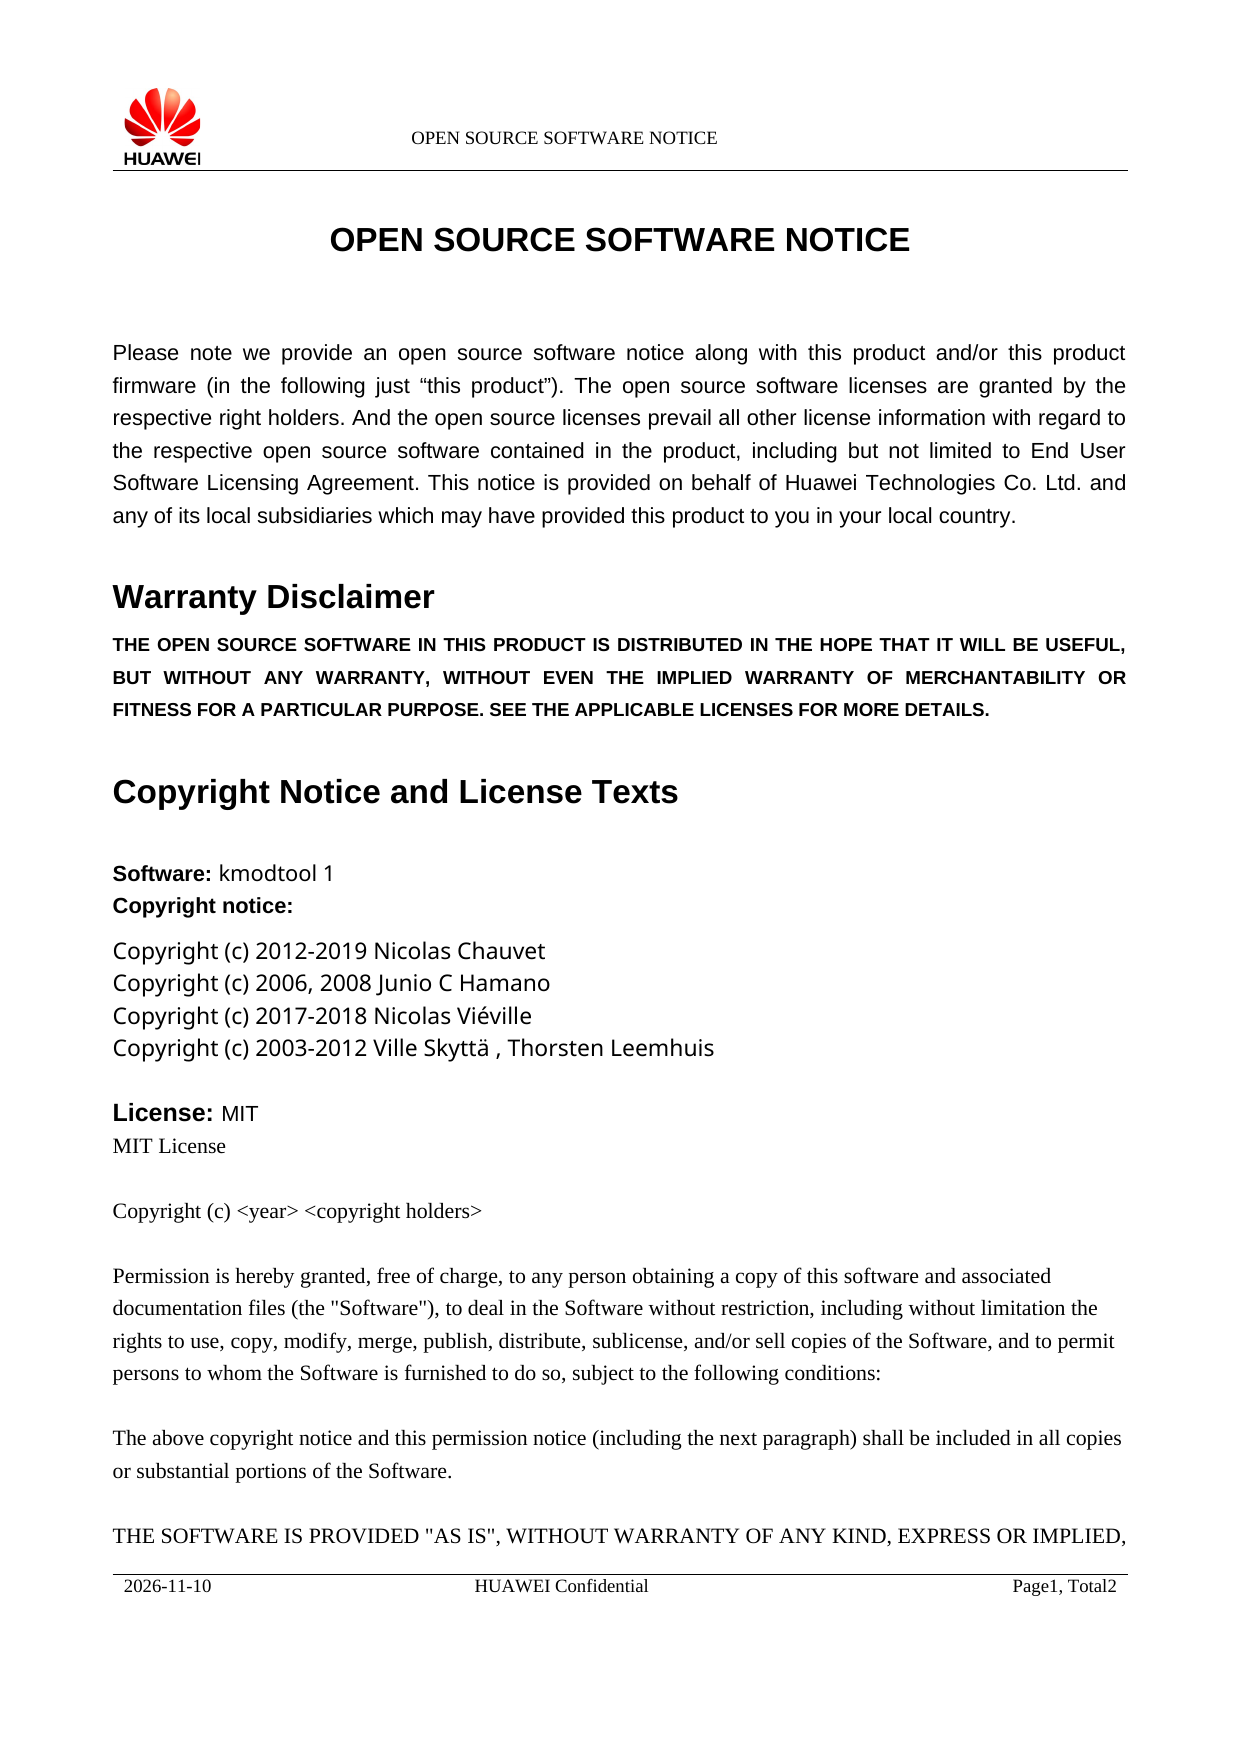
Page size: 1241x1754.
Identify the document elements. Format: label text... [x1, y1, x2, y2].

text Copyright Notice and License Texts [112, 759, 1128, 824]
text The open source software in this product is distributed in the hope that it will be useful, but WITHOUT ANY WARRANTY, without even the implied warranty of MERCHANTABILITY or FITNESS FOR A PARTICULAR PURPOSE. See the applicable licenses for more details. [112, 629, 1128, 726]
text OPEN SOURCE SOFTWARE NOTICE [112, 206, 1128, 271]
title Software: kmodtool 1 [112, 856, 1128, 889]
text License: MIT [112, 1096, 1128, 1129]
text Copyright (c) 2006, 2008 Junio C Hamano Copyright (c) 2017-2018 Nicolas Viéville Copyright (c) 2003-2012 Ville Skyttä , Thorsten Leemhuis [112, 966, 1128, 1096]
picture [124, 88, 201, 165]
text Warranty Disclaimer [112, 564, 1128, 629]
text Copyright notice: [112, 889, 1128, 921]
text Please note we provide an open source software notice along with this product and/or this product firmware (in the following just “this product”). The open source software licenses are granted by the respective right holders. And the open source licenses prevail all other license information with regard to the respective open source software contained in the product, including but not limited to End User Software Licensing Agreement. This notice is provided on behalf of Huawei Technologies Co. Ltd. and any of its local subsidiaries which may have provided this product to you in your local country. [112, 336, 1128, 531]
text Copyright (c) 2012-2019 Nicolas Chauvet [112, 934, 1128, 966]
